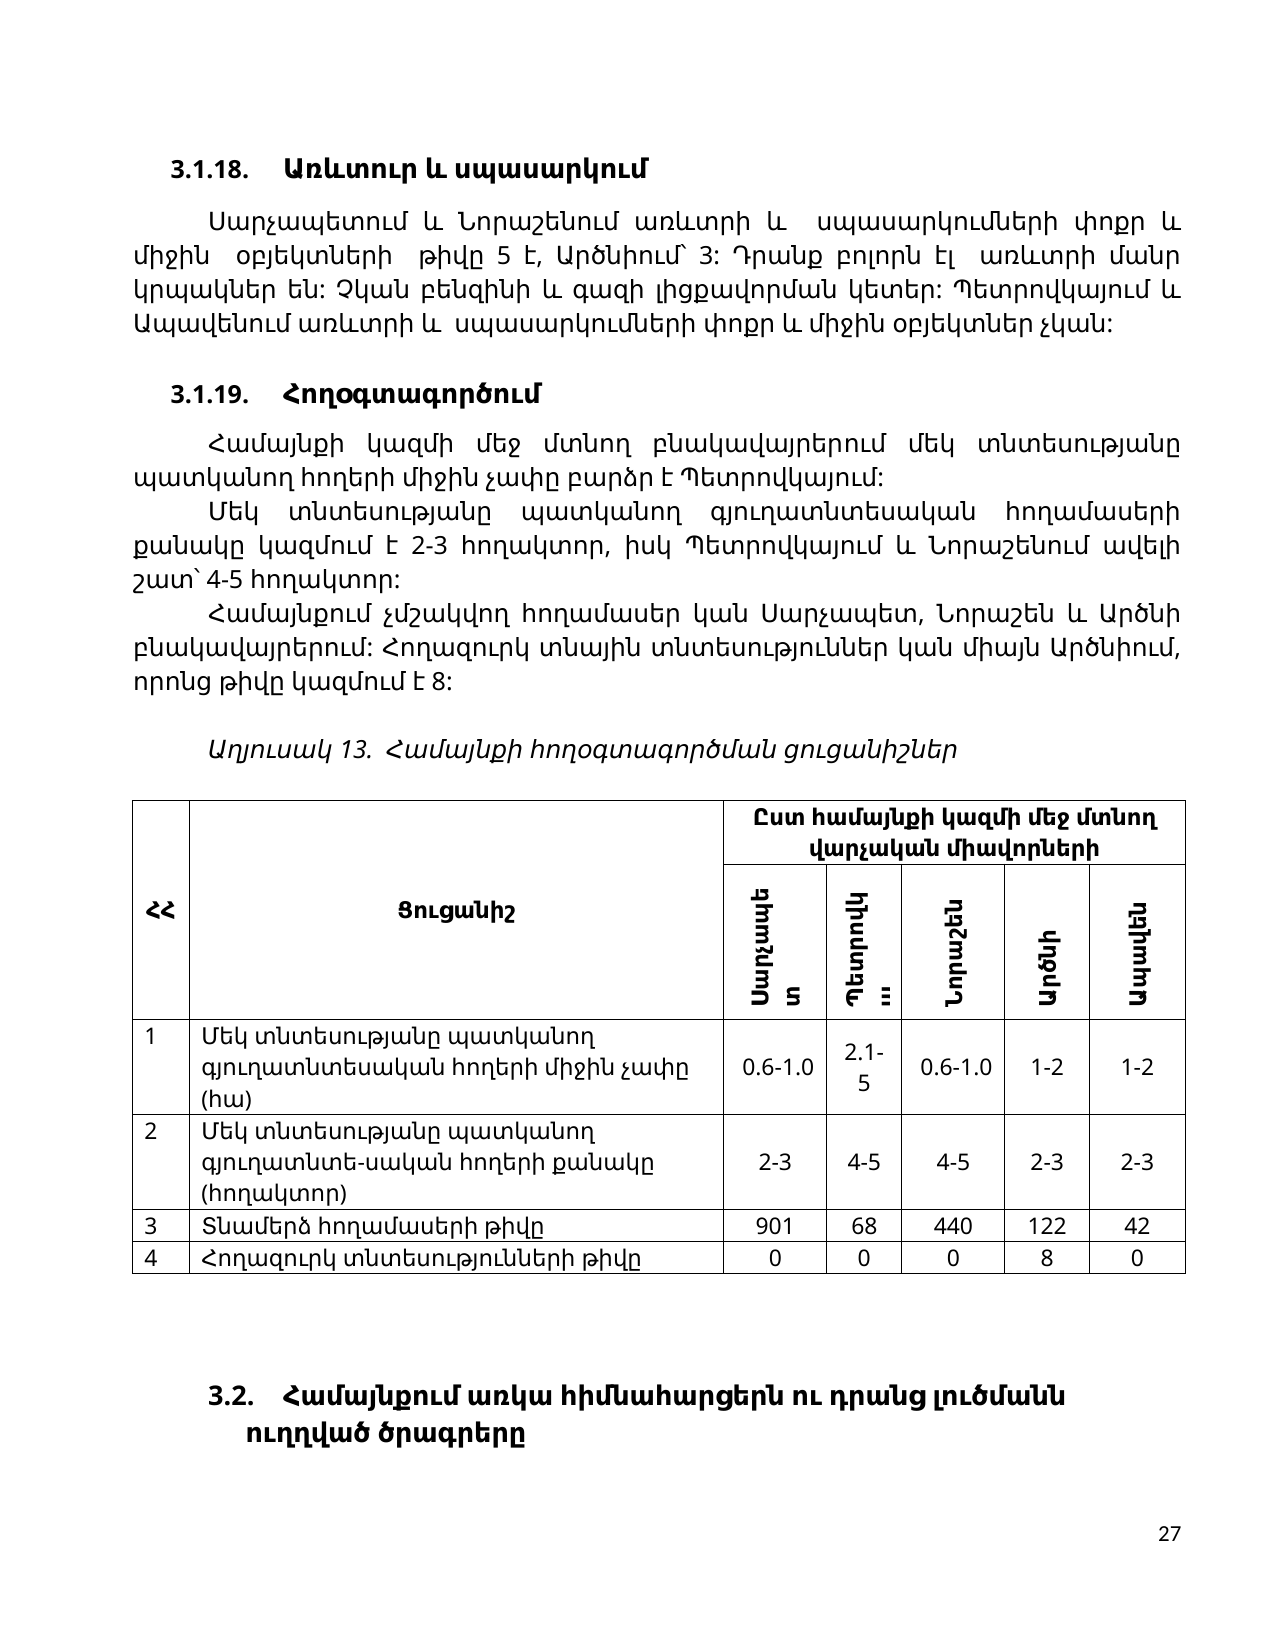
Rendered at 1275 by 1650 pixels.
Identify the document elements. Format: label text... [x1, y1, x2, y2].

table_header Ցուցանիշ [190, 801, 723, 1019]
table_cell 0 [827, 1242, 901, 1273]
table_cell Նորաշեն [902, 865, 1004, 1019]
table_cell 0 [1090, 1242, 1185, 1273]
table_cell 42 [1090, 1210, 1185, 1241]
table_cell 2-3 [1005, 1115, 1089, 1209]
subtitle Համայնքում առկա հիմնահարցերն ու դրանց լուծմանն ուղղված ծրագրերը [208, 1376, 1181, 1450]
table_cell 1 [133, 1020, 189, 1114]
table_cell 4 [133, 1242, 189, 1273]
table_header ՀՀ [133, 801, 189, 1019]
list Առևտուր և սպասարկում [170, 150, 1181, 187]
text Համայնքի կազմի մեջ մտնող բնակավայրերում մեկ տնտեսությանը պատկանող հողերի միջին չափը բարձր է Պետրովկայում: [133, 425, 1181, 493]
table_cell Մեկ տնտեսությանը պատկանող գյուղատնտե-սական հողերի քանակը (հողակտոր) [190, 1115, 723, 1209]
table_cell 1-2 [1005, 1020, 1089, 1114]
text Աղյուսակ 13. Համայնքի հողօգտագործման ցուցանիշներ [133, 732, 1181, 766]
table_cell 8 [1005, 1242, 1089, 1273]
table_cell 0 [902, 1242, 1004, 1273]
table_cell Արծնի [1005, 865, 1089, 1019]
table_cell Հողազուրկ տնտեսությունների թիվը [190, 1242, 723, 1273]
table_cell 3 [133, 1210, 189, 1241]
table_cell Պետրովկա [827, 865, 901, 1019]
text Սարչապետում և Նորաշենում առևտրի և սպասարկումների փոքր և միջին օբյեկտների թիվը 5 է, Արծնիում՝ 3: Դրանք բոլորն էլ առևտրի մանր կրպակներ են: Չկան բենզինի և գազի լիցքավորման կետեր: Պետրովկայում և Ապավենում առևտրի և սպասարկումների փոքր և միջին օբյեկտներ չկան: [133, 204, 1181, 340]
table_cell 440 [902, 1210, 1004, 1241]
table_header Ըստ համայնքի կազմի մեջ մտնող վարչական միավորների [724, 801, 1185, 863]
table_cell 0.6-1.0 [724, 1020, 826, 1114]
table_cell 2-3 [724, 1115, 826, 1209]
table_cell 0.6-1.0 [902, 1020, 1004, 1114]
list Հողօգտագործում [170, 374, 1181, 411]
table_cell 122 [1005, 1210, 1089, 1241]
table_cell 0 [724, 1242, 826, 1273]
table_cell Ապավեն [1090, 865, 1185, 1019]
text Համայնքում չմշակվող հողամասեր կան Սարչապետ, Նորաշեն և Արծնի բնակավայրերում: Հողազուրկ տնային տնտեսություններ կան միայն Արծնիում, որոնց թիվը կազմում է 8: [133, 596, 1181, 698]
table_cell Մեկ տնտեսությանը պատկանող գյուղատնտեսական հողերի միջին չափը (հա) [190, 1020, 723, 1114]
table_cell 2-3 [1090, 1115, 1185, 1209]
table_cell 901 [724, 1210, 826, 1241]
table_cell 2.1-5 [827, 1020, 901, 1114]
table_cell 2 [133, 1115, 189, 1209]
table_cell Տնամերձ հողամասերի թիվը [190, 1210, 723, 1241]
table_cell 68 [827, 1210, 901, 1241]
table_cell 1-2 [1090, 1020, 1185, 1114]
table_cell Սարչապետ [724, 865, 826, 1019]
table_cell 4-5 [827, 1115, 901, 1209]
table_cell 4-5 [902, 1115, 1004, 1209]
text Մեկ տնտեսությանը պատկանող գյուղատնտեսական հողամասերի քանակը կազմում է 2-3 հողակտոր, իսկ Պետրովկայում և Նորաշենում ավելի շատ՝ 4-5 հողակտոր: [133, 493, 1181, 596]
